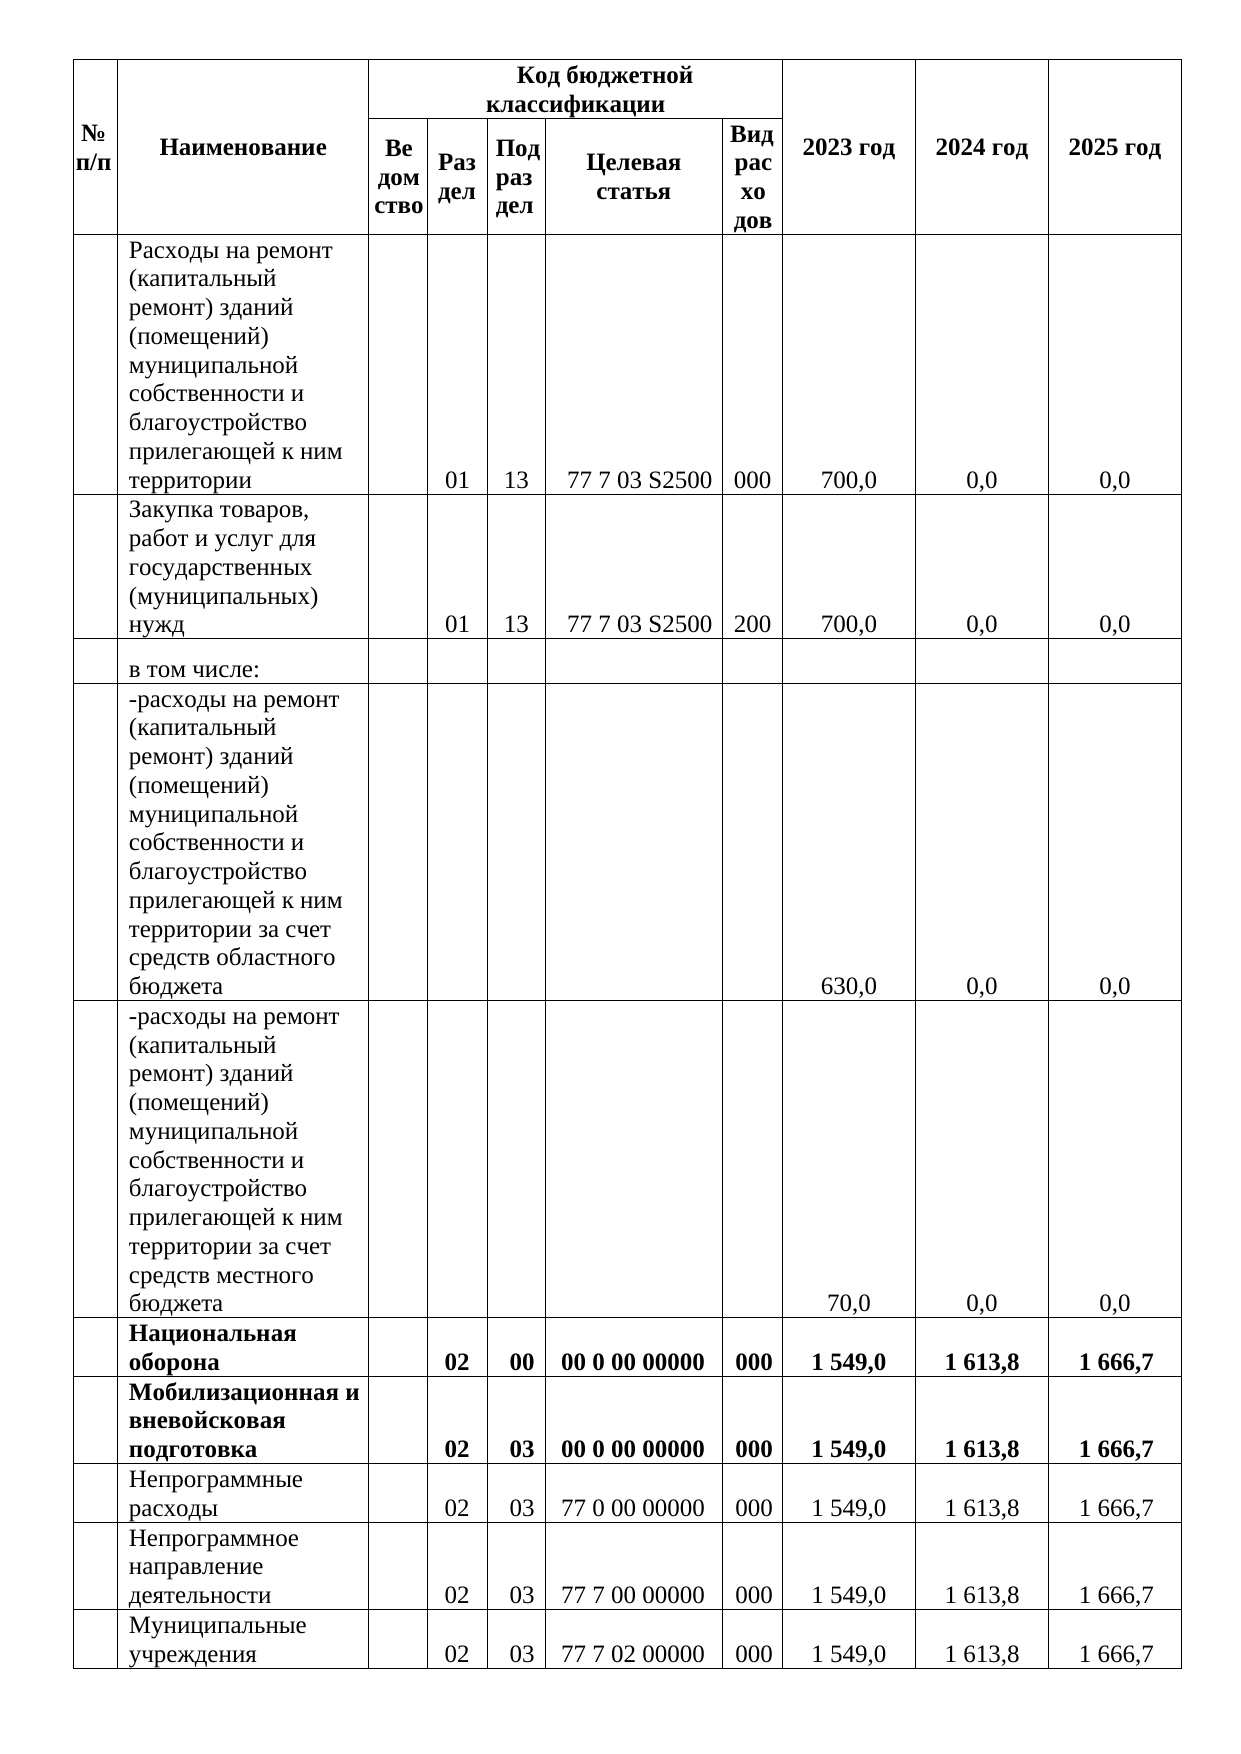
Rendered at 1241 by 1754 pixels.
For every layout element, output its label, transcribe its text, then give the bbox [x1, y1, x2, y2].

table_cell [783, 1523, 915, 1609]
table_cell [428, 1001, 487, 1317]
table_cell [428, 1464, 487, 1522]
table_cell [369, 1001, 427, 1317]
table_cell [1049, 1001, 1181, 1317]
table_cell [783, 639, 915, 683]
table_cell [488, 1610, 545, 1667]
table_cell Раз дел [428, 119, 487, 234]
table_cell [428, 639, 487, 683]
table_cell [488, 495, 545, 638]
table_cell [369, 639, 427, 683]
table_header Наименование [118, 60, 368, 234]
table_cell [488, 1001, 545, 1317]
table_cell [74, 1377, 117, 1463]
table_cell Целевая статья [546, 119, 722, 234]
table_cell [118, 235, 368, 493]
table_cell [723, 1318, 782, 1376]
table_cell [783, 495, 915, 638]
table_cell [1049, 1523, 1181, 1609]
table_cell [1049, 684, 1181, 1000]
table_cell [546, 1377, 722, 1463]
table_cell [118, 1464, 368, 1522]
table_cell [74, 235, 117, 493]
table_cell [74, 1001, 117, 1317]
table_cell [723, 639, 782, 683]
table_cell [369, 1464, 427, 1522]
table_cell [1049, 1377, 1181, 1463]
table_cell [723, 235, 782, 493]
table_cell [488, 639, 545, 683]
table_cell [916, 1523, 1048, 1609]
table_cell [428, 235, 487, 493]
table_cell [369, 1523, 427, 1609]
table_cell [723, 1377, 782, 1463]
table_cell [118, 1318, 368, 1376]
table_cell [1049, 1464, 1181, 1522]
table_header 2023 год [783, 60, 915, 234]
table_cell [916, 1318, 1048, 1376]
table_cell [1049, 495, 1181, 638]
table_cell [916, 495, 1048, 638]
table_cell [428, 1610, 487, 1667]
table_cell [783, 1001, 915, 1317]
table_cell Под раз дел [488, 119, 545, 234]
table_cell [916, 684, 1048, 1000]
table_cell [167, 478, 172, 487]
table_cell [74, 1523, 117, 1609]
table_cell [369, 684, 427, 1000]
table_cell Вид рас хо дов [723, 119, 782, 234]
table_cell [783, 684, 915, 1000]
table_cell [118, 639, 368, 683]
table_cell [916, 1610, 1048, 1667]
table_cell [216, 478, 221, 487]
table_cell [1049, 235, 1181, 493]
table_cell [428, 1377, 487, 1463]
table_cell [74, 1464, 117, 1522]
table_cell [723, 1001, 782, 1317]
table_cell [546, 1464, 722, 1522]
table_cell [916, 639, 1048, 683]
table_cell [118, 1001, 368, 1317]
table_header 2024 год [916, 60, 1048, 234]
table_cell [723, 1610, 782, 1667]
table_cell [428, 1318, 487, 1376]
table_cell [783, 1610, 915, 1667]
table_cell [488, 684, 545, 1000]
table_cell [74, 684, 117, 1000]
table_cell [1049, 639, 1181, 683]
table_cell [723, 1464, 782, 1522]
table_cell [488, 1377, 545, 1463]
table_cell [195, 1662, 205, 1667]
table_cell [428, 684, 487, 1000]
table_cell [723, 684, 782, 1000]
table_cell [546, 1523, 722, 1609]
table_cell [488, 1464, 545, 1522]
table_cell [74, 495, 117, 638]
table_header № п/п [74, 60, 117, 234]
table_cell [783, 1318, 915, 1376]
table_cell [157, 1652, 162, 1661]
table_cell Ве дом ство [369, 119, 427, 234]
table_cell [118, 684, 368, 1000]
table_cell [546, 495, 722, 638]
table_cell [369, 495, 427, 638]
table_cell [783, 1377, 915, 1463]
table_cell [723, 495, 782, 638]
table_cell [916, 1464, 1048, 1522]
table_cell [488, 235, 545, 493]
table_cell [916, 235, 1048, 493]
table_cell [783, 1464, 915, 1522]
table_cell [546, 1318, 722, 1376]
table_header Код бюджетной классификации [369, 60, 782, 118]
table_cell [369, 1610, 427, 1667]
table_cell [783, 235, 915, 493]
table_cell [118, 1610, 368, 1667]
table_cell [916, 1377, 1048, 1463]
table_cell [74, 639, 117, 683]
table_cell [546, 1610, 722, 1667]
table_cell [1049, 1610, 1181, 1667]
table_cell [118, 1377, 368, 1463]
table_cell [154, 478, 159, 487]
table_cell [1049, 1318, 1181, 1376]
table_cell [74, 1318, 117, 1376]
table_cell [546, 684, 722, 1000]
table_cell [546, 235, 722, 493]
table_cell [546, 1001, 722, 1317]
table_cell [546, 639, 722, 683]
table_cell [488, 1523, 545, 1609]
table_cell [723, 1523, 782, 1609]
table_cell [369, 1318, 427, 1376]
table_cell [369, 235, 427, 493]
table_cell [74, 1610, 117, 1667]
table_header 2025 год [1049, 60, 1181, 234]
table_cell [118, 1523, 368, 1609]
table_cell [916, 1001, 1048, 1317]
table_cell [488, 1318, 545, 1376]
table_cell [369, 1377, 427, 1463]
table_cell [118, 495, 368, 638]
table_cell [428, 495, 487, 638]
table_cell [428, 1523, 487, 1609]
